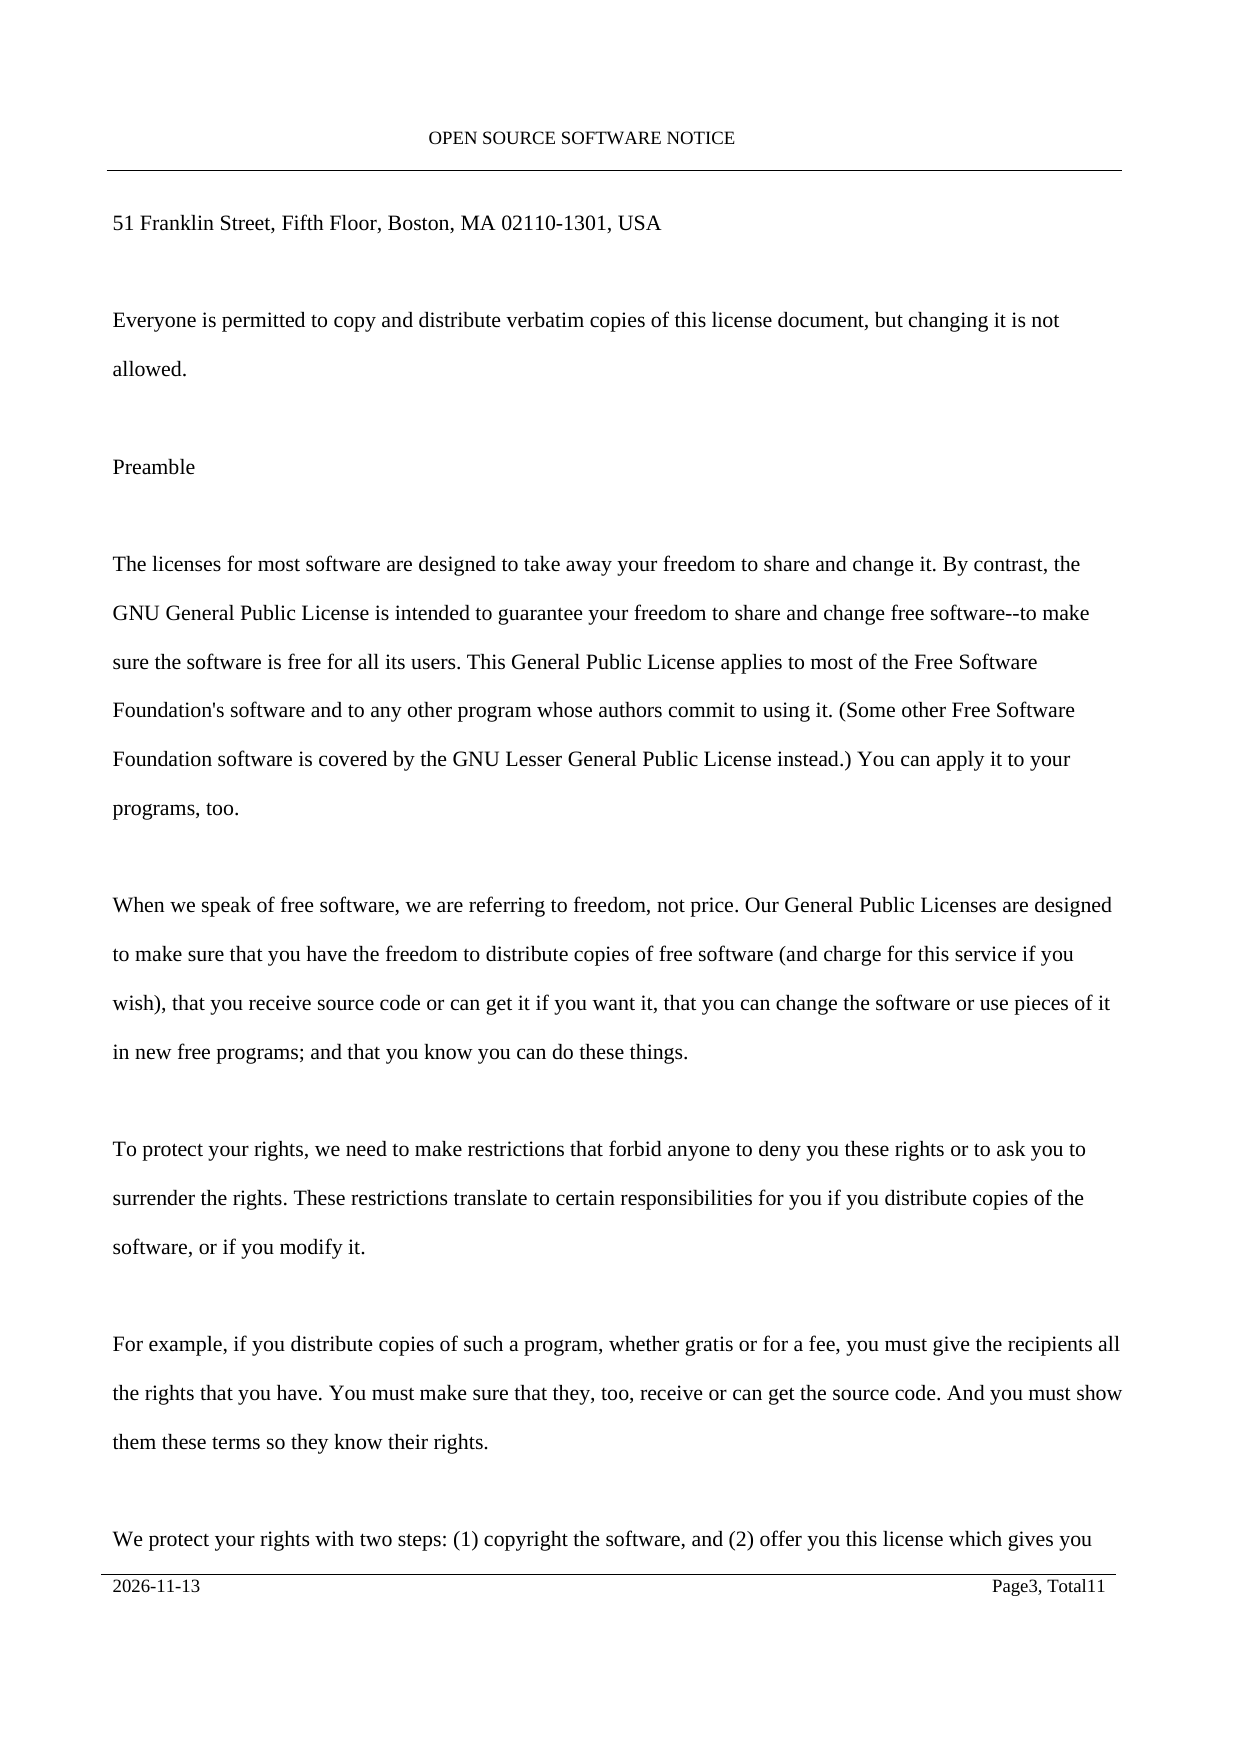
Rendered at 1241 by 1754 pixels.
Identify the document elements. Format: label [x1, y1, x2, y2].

text [112, 206, 1128, 1555]
